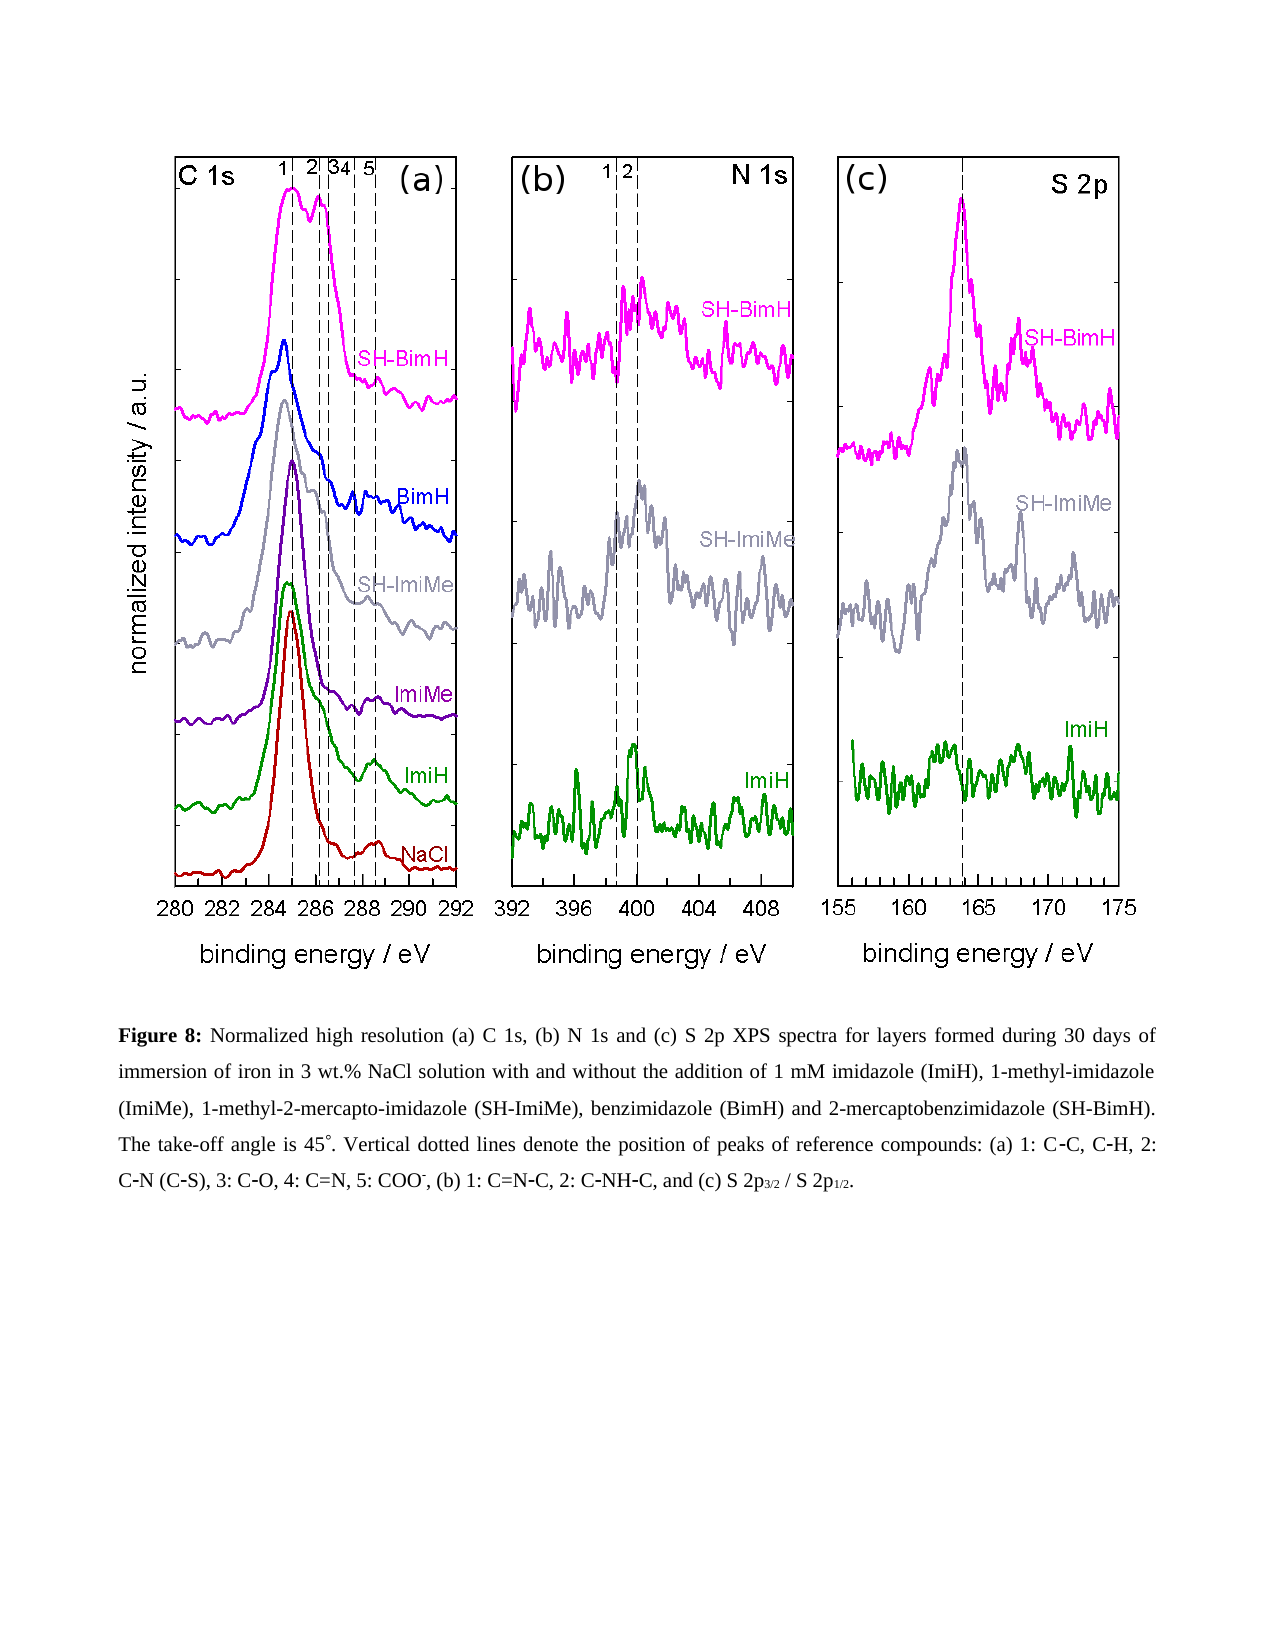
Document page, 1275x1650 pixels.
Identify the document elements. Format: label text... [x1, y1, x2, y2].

text Figure 8: Normalized high resolution (a) C 1s, (b) N 1s and (c) S 2p XPS spectra for layers formed during 30 days of immersion of iron in 3 wt.% NaCl solution with and without the addition of 1 mM imidazole (ImiH), 1-methyl-imidazole (ImiMe), 1-methyl-2-mercapto-imidazole (SH-ImiMe), benzimidazole (BimH) and 2-mercaptobenzimidazole (SH-BimH). The take-off angle is 45. Vertical dotted lines denote the position of peaks of reference compounds: (a) 1: CC, CH, 2: CN (CS), 3: CO, 4: C=N, 5: COO, (b) 1: C=NC, 2: CNHC, and (c) S 2p3/2 / S 2p1/2. [118, 1023, 1157, 1192]
picture [118, 118, 1157, 971]
